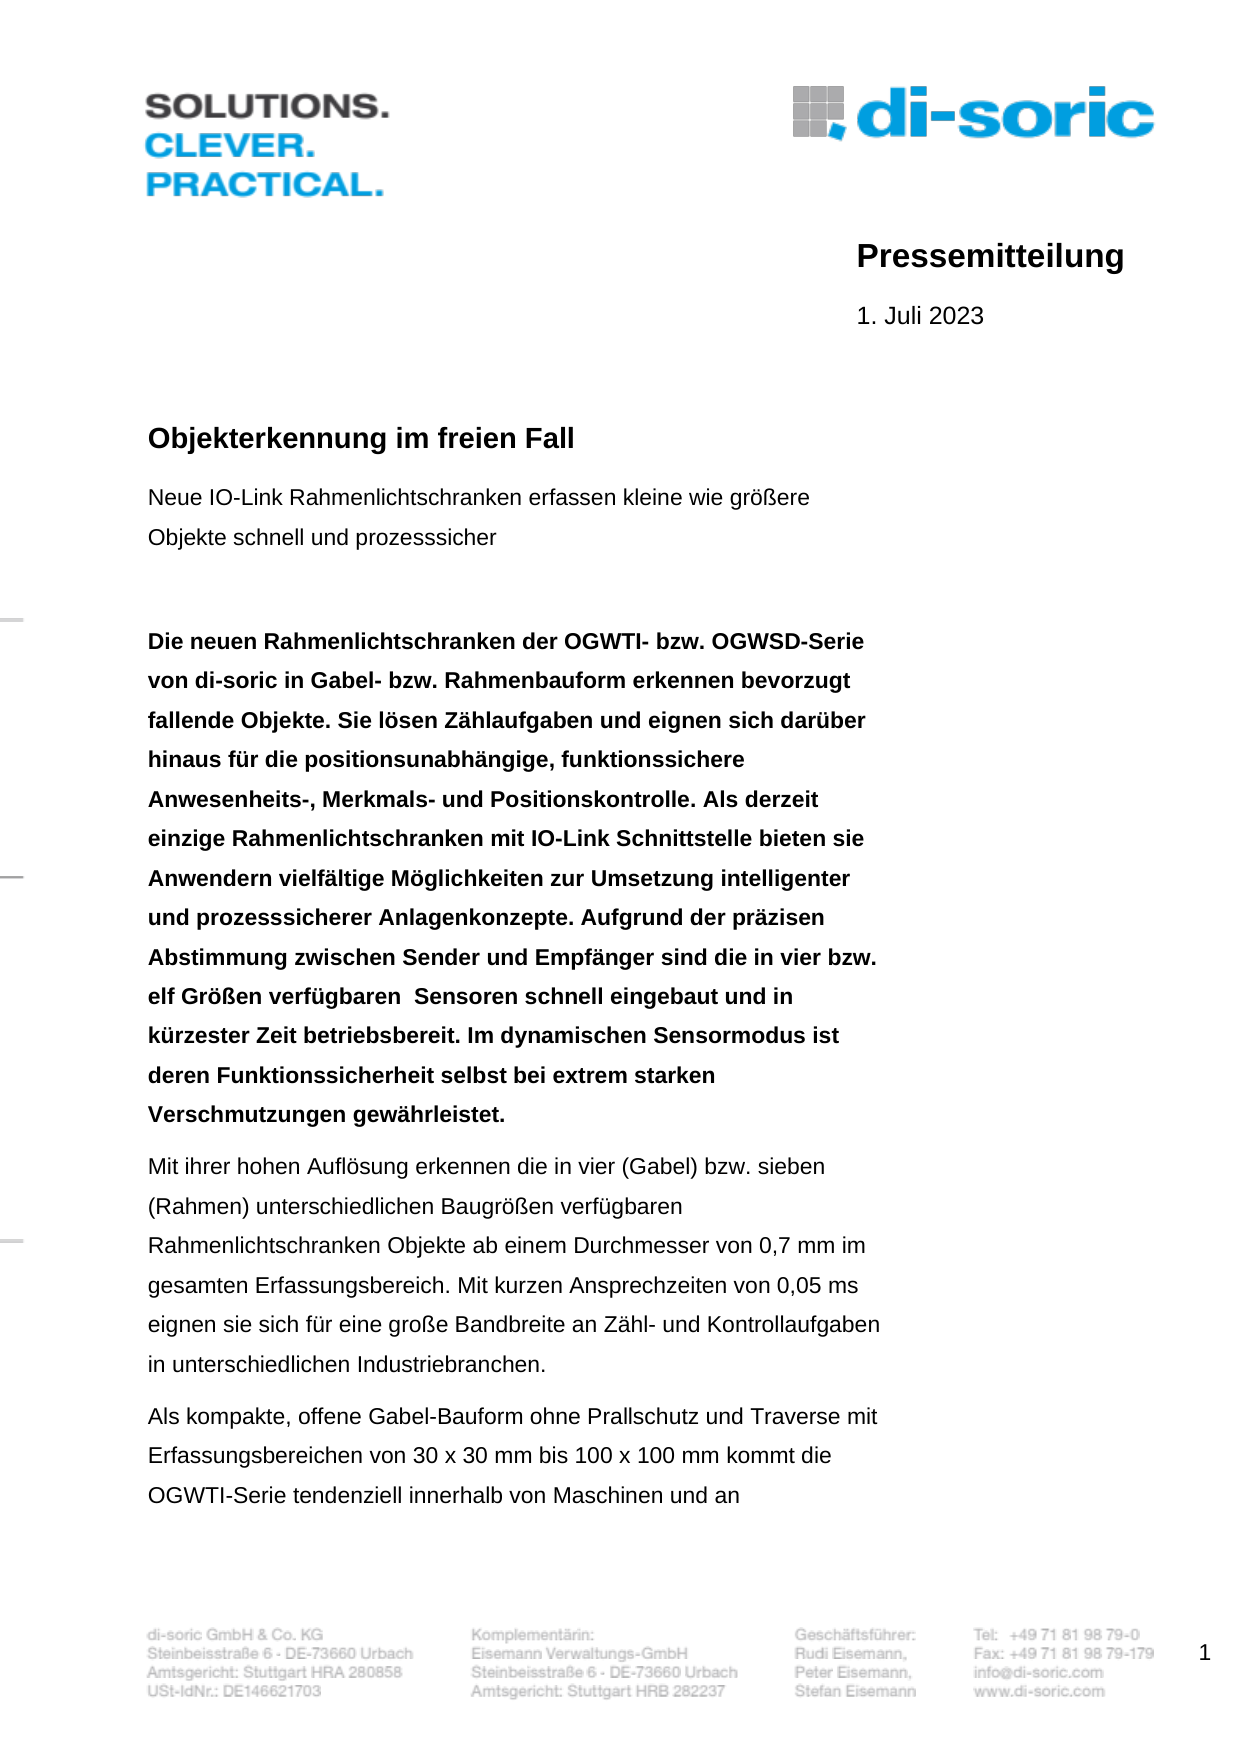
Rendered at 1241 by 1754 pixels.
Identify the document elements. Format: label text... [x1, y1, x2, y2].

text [148, 1403, 886, 1508]
text Die neuen Rahmenlichtschranken der OGWTI- bzw. OGWSD-Serie von di-soric in Gabel- bzw. Rahmenbauform erkennen bevorzugt fallende Objekte. Sie lösen Zählaufgaben und eignen sich darüber hinaus für die positionsunabhängige, funktionssichere Anwesenheits-, Merkmals- und Positionskontrolle. Als derzeit einzige Rahmenlichtschranken mit IO-Link Schnittstelle bieten sie Anwendern vielfältige Möglichkeiten zur Umsetzung intelligenter und prozesssicherer Anlagenkonzepte. Aufgrund der präzisen Abstimmung zwischen Sender und Empfänger sind die in vier bzw. elf Größen verfügbaren Sensoren schnell eingebaut und in kürzester Zeit betriebsbereit. Im dynamischen Sensormodus ist deren Funktionssicherheit selbst bei extrem starken Verschmutzungen gewährleistet. [148, 628, 886, 1128]
text 1. Juli 2023 [148, 301, 1092, 330]
text Objekterkennung im freien Fall [148, 421, 886, 455]
text Neue IO-Link Rahmenlichtschranken erfassen kleine wie größere Objekte schnell und prozesssicher [148, 484, 886, 550]
text Mit ihrer hohen Auflösung erkennen die in vier (Gabel) bzw. sieben (Rahmen) unterschiedlichen Baugrößen verfügbaren Rahmenlichtschranken Objekte ab einem Durchmesser von 0,7 mm im gesamten Erfassungsbereich. Mit kurzen Ansprechzeiten von 0,05 ms eignen sie sich für eine große Bandbreite an Zähl- und Kontrollaufgaben in unterschiedlichen Industriebranchen. [148, 1153, 886, 1377]
text Pressemitteilung [148, 236, 1137, 275]
